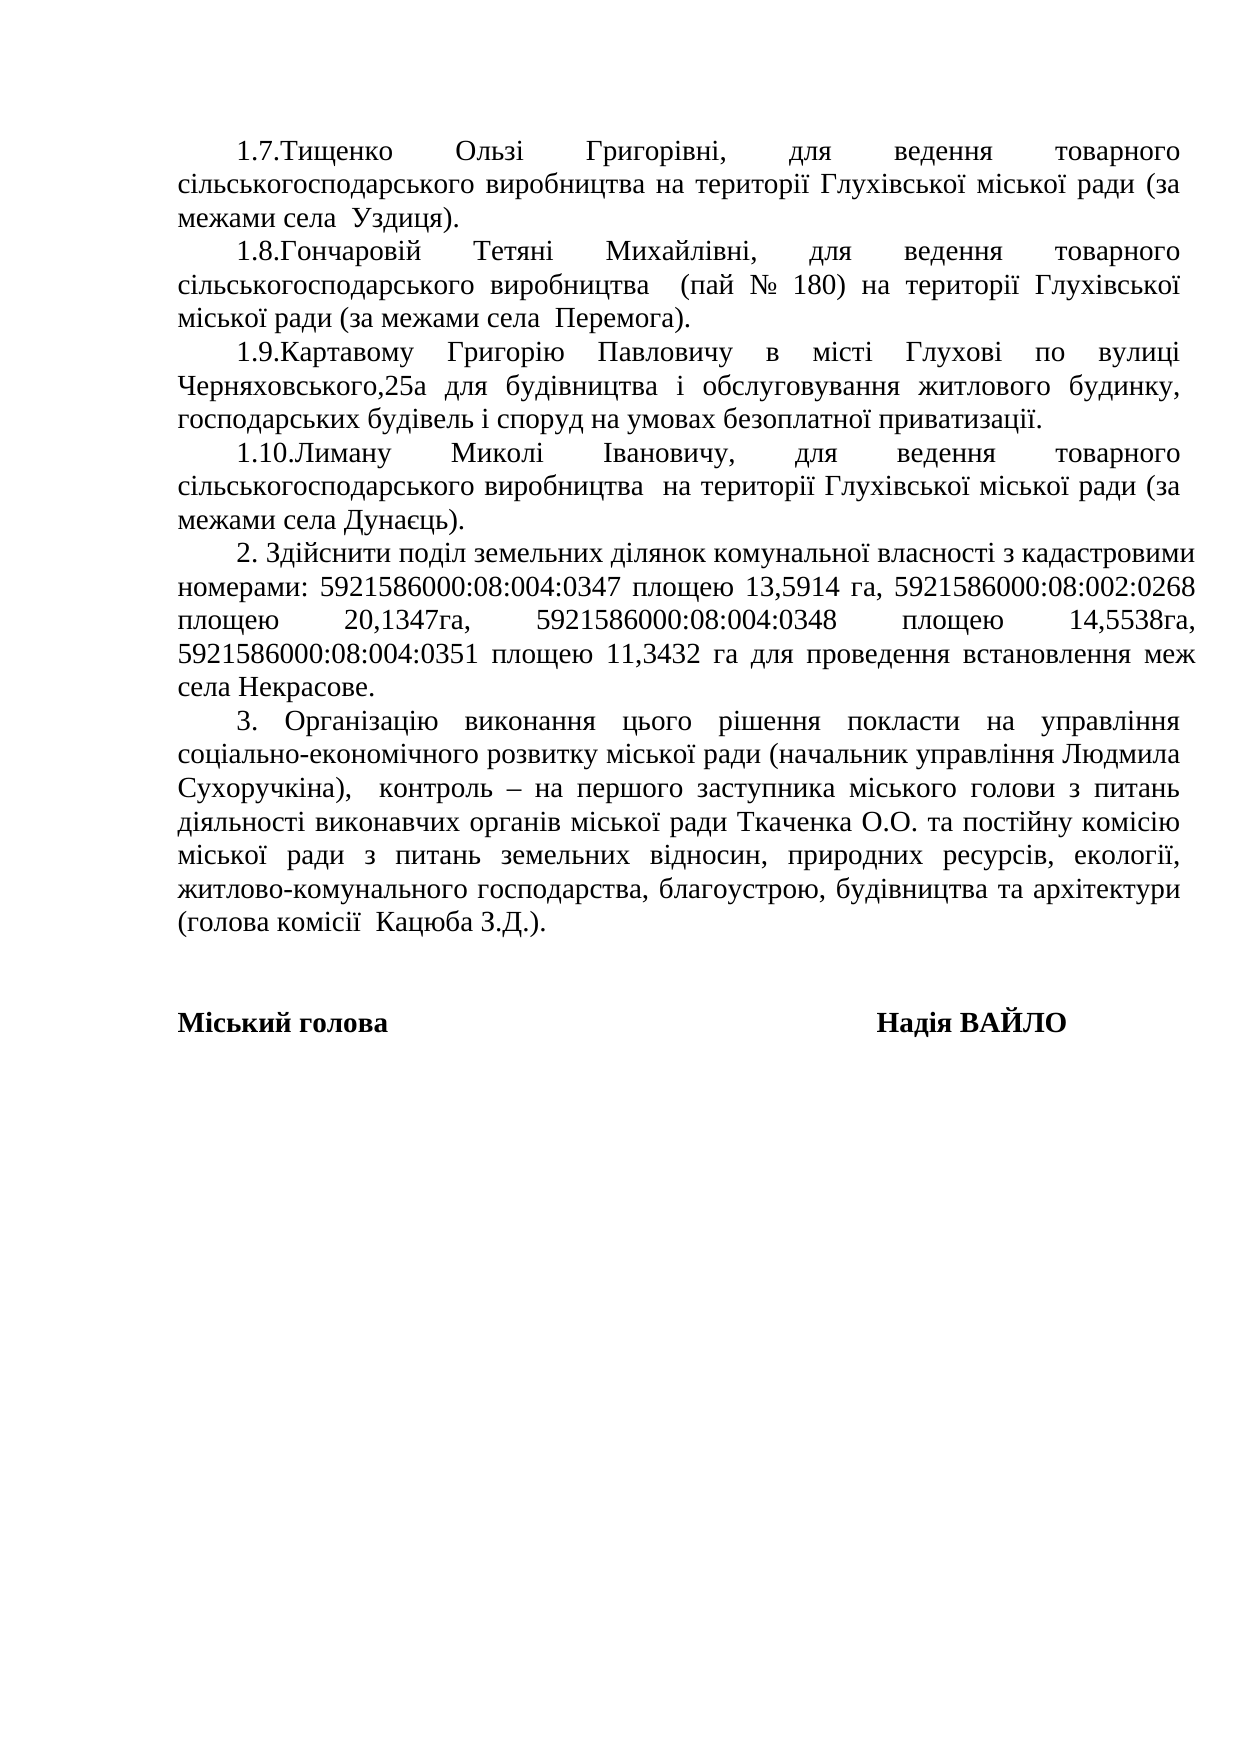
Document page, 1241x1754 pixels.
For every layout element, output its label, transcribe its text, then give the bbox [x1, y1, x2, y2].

text 1.10.Лиману Миколі Івановичу, для ведення товарного сільськогосподарського виробництва на території Глухівської міської ради (за межами села Дунаєць). [177, 435, 1181, 535]
text 1.7.Тищенко Ользі Григорівні, для ведення товарного сільськогосподарського виробництва на території Глухівської міської ради (за межами села Уздиця). [177, 133, 1181, 233]
text 1.9.Картавому Григорію Павловичу в місті Глухові по вулиці Черняховського,25а для будівництва і обслуговування житлового будинку, господарських будівель і споруд на умовах безоплатної приватизації. [177, 334, 1181, 435]
text 3. Організацію виконання цього рішення покласти на управління соціально-економічного розвитку міської ради (начальник управління Людмила Сухоручкіна), контроль – на першого заступника міського голови з питань діяльності виконавчих органів міської ради Ткаченка О.О. та постійну комісію міської ради з питань земельних відносин, природних ресурсів, екології, житлово-комунального господарства, благоустрою, будівництва та архітектури (голова комісії Кацюба З.Д.). [177, 703, 1181, 938]
text Міський голова Надія ВАЙЛО [177, 1005, 1181, 1038]
text 2. Здійснити поділ земельних ділянок комунальної власності з кадастровими номерами: 5921586000:08:004:0347 площею 13,5914 га, 5921586000:08:002:0268 площею 20,1347га, 5921586000:08:004:0348 площею 14,5538га, 5921586000:08:004:0351 площею 11,3432 га для проведення встановлення меж села Некрасове. [177, 535, 1196, 703]
text 1.8.Гончаровій Тетяні Михайлівні, для ведення товарного сільськогосподарського виробництва (пай № 180) на території Глухівської міської ради (за межами села Перемога). [177, 233, 1181, 334]
